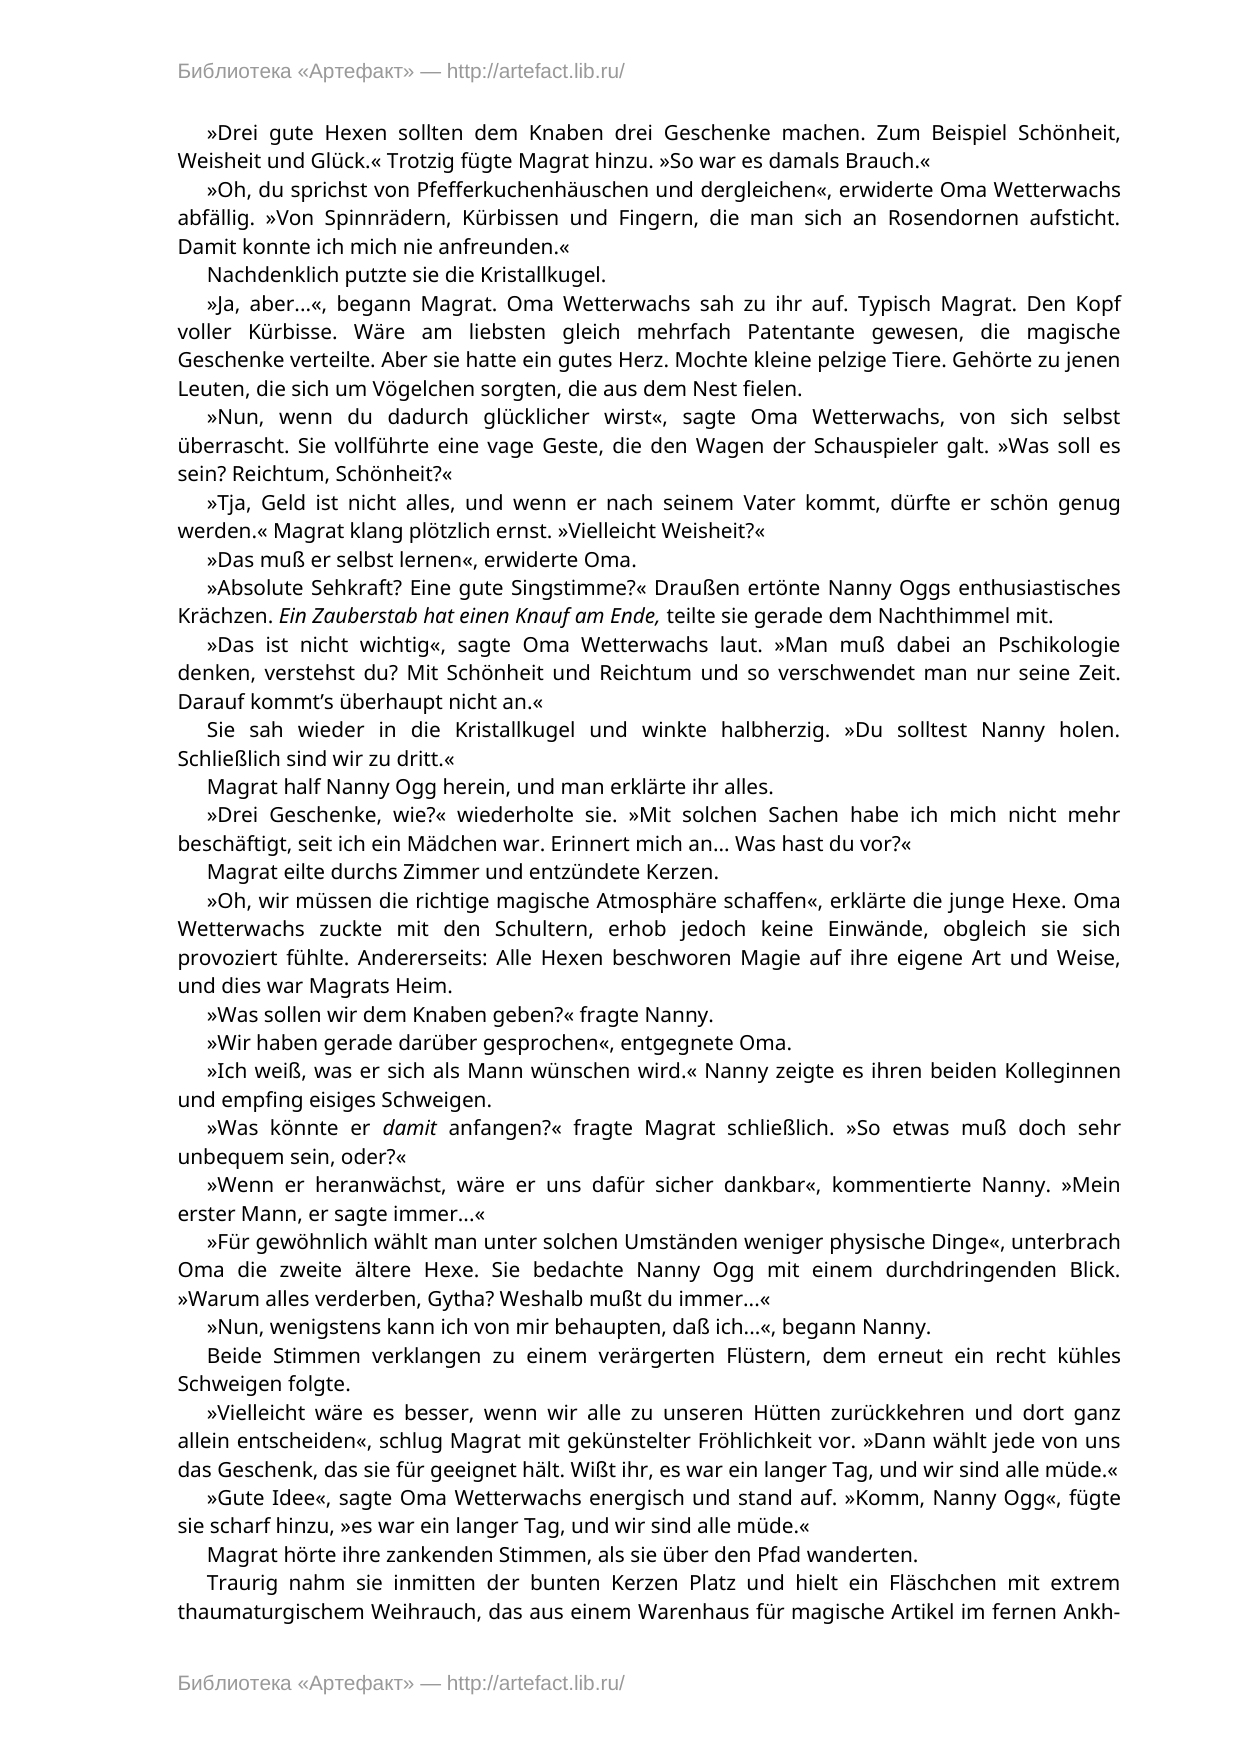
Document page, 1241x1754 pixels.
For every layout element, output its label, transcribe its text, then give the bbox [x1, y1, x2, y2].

text Nachdenklich putzte sie die Kristallkugel. [177, 260, 1122, 289]
text »Was sollen wir dem Knaben geben?« fragte Nanny. [177, 1000, 1122, 1028]
text »Oh, wir müssen die richtige magische Atmosphäre schaffen«, erklärte die junge Hexe. Oma Wetterwachs zuckte mit den Schultern, erhob jedoch keine Einwände, obgleich sie sich provoziert fühlte. Andererseits: Alle Hexen beschworen Magie auf ihre eigene Art und Weise, und dies war Magrats Heim. [177, 886, 1122, 1000]
text Magrat eilte durchs Zimmer und entzündete Kerzen. [177, 857, 1122, 886]
text »Ich weiß, was er sich als Mann wünschen wird.« Nanny zeigte es ihren beiden Kolleginnen und empfing eisiges Schweigen. [177, 1057, 1122, 1113]
text »Gute Idee«, sagte Oma Wetterwachs energisch und stand auf. »Komm, Nanny Ogg«, fügte sie scharf hinzu, »es war ein langer Tag, und wir sind alle müde.« [177, 1483, 1122, 1540]
text Beide Stimmen verklangen zu einem verärgerten Flüstern, dem erneut ein recht kühles Schweigen folgte. [177, 1341, 1122, 1398]
text »Für gewöhnlich wählt man unter solchen Umständen weniger physische Dinge«, unterbrach Oma die zweite ältere Hexe. Sie bedachte Nanny Ogg mit einem durchdringenden Blick. »Warum alles verderben, Gytha? Weshalb mußt du immer...« [177, 1227, 1122, 1312]
text »Oh, du sprichst von Pfefferkuchenhäuschen und dergleichen«, erwiderte Oma Wetterwachs abfällig. »Von Spinnrädern, Kürbissen und Fingern, die man sich an Rosendornen aufsticht. Damit konnte ich mich nie anfreunden.« [177, 175, 1122, 260]
text »Das ist nicht wichtig«, sagte Oma Wetterwachs laut. »Man muß dabei an Pschikologie denken, verstehst du? Mit Schönheit und Reichtum und so verschwendet man nur seine Zeit. Darauf kommt’s überhaupt nicht an.« [177, 630, 1122, 715]
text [177, 1568, 1122, 1625]
text »Wenn er heranwächst, wäre er uns dafür sicher dankbar«, kommentierte Nanny. »Mein erster Mann, er sagte immer...« [177, 1170, 1122, 1227]
text »Drei Geschenke, wie?« wiederholte sie. »Mit solchen Sachen habe ich mich nicht mehr beschäftigt, seit ich ein Mädchen war. Erinnert mich an... Was hast du vor?« [177, 801, 1122, 857]
text »Was könnte er damit anfangen?« fragte Magrat schließlich. »So etwas muß doch sehr unbequem sein, oder?« [177, 1113, 1122, 1170]
text »Ja, aber...«, begann Magrat. Oma Wetterwachs sah zu ihr auf. Typisch Magrat. Den Kopf voller Kürbisse. Wäre am liebsten gleich mehrfach Patentante gewesen, die magische Geschenke verteilte. Aber sie hatte ein gutes Herz. Mochte kleine pelzige Tiere. Gehörte zu jenen Leuten, die sich um Vögelchen sorgten, die aus dem Nest fielen. [177, 289, 1122, 402]
text »Absolute Sehkraft? Eine gute Singstimme?« Draußen ertönte Nanny Oggs enthusiastisches Krächzen. Ein Zauberstab hat einen Knauf am Ende, teilte sie gerade dem Nachthimmel mit. [177, 573, 1122, 630]
text »Das muß er selbst lernen«, erwiderte Oma. [177, 545, 1122, 573]
text »Tja, Geld ist nicht alles, und wenn er nach seinem Vater kommt, dürfte er schön genug werden.« Magrat klang plötzlich ernst. »Vielleicht Weisheit?« [177, 488, 1122, 545]
text »Nun, wenn du dadurch glücklicher wirst«, sagte Oma Wetterwachs, von sich selbst überrascht. Sie vollführte eine vage Geste, die den Wagen der Schauspieler galt. »Was soll es sein? Reichtum, Schönheit?« [177, 402, 1122, 488]
text Sie sah wieder in die Kristallkugel und winkte halbherzig. »Du solltest Nanny holen. Schließlich sind wir zu dritt.« [177, 715, 1122, 772]
text »Nun, wenigstens kann ich von mir behaupten, daß ich...«, begann Nanny. [177, 1312, 1122, 1341]
text Magrat half Nanny Ogg herein, und man erklärte ihr alles. [177, 772, 1122, 801]
text »Wir haben gerade darüber gesprochen«, entgegnete Oma. [177, 1028, 1122, 1057]
text »Vielleicht wäre es besser, wenn wir alle zu unseren Hütten zurückkehren und dort ganz allein entscheiden«, schlug Magrat mit gekünstelter Fröhlichkeit vor. »Dann wählt jede von uns das Geschenk, das sie für geeignet hält. Wißt ihr, es war ein langer Tag, und wir sind alle müde.« [177, 1398, 1122, 1483]
text »Drei gute Hexen sollten dem Knaben drei Geschenke machen. Zum Beispiel Schönheit, Weisheit und Glück.« Trotzig fügte Magrat hinzu. »So war es damals Brauch.« [177, 118, 1122, 175]
text Magrat hörte ihre zankenden Stimmen, als sie über den Pfad wanderten. [177, 1540, 1122, 1568]
